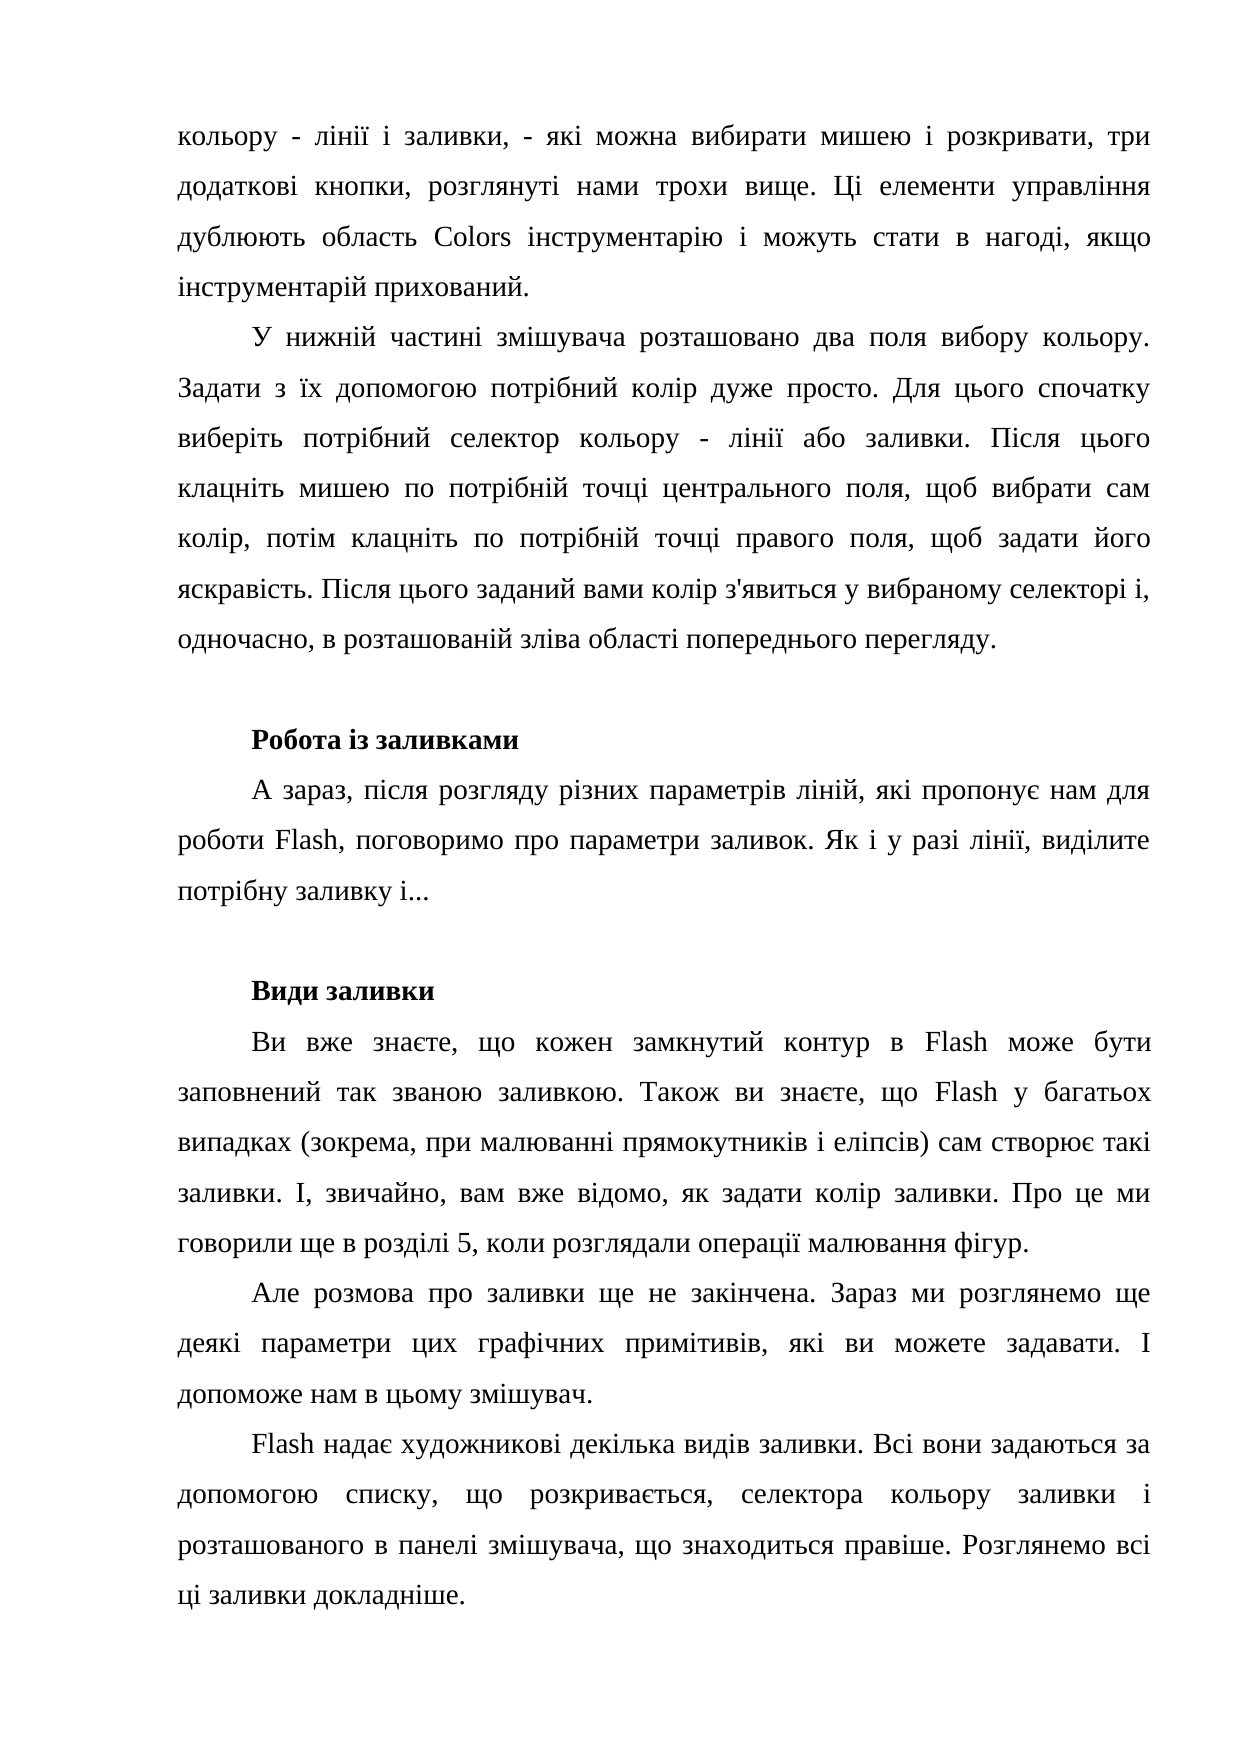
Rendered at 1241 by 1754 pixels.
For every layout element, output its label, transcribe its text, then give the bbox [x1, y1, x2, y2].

text А зараз, після розгляду різних параметрів ліній, які пропонує нам для роботи Flash, поговоримо про параметри заливок. Як і у разі лінії, виділите потрібну заливку і... [177, 772, 1152, 906]
text Ви вже знаєте, що кожен замкнутий контур в Flash може бути заповнений так званою заливкою. Також ви знаєте, що Flash у багатьох випадках (зокрема, при малюванні прямокутників і еліпсів) сам створює такі заливки. І, звичайно, вам вже відомо, як задати колір заливки. Про це ми говорили ще в розділі 5, коли розглядали операції малювання фігур. [177, 1024, 1152, 1258]
text Flash надає художникові декілька видів заливки. Всі вони задаються за допомогою списку, що розкривається, селектора кольору заливки і розташованого в панелі змішувача, що знаходиться правіше. Розглянемо всі ці заливки докладніше. [177, 1426, 1152, 1611]
text Але розмова про заливки ще не закінчена. Зараз ми розглянемо ще деякі параметри цих графічних примітивів, які ви можете задавати. І допоможе нам в цьому змішувач. [177, 1275, 1152, 1409]
text Робота із заливками [177, 722, 1152, 755]
text У нижній частині змішувача розташовано два поля вибору кольору. Задати з їх допомогою потрібний колір дуже просто. Для цього спочатку виберіть потрібний селектор кольору - лінії або заливки. Після цього клацніть мишею по потрібній точці центрального поля, щоб вибрати сам колір, потім клацніть по потрібній точці правого поля, щоб задати його яскравість. Після цього заданий вами колір з'явиться у вибраному селекторі і, одночасно, в розташованій зліва області попереднього перегляду. [177, 319, 1152, 655]
text Види заливки [177, 973, 1152, 1007]
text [177, 118, 1152, 303]
